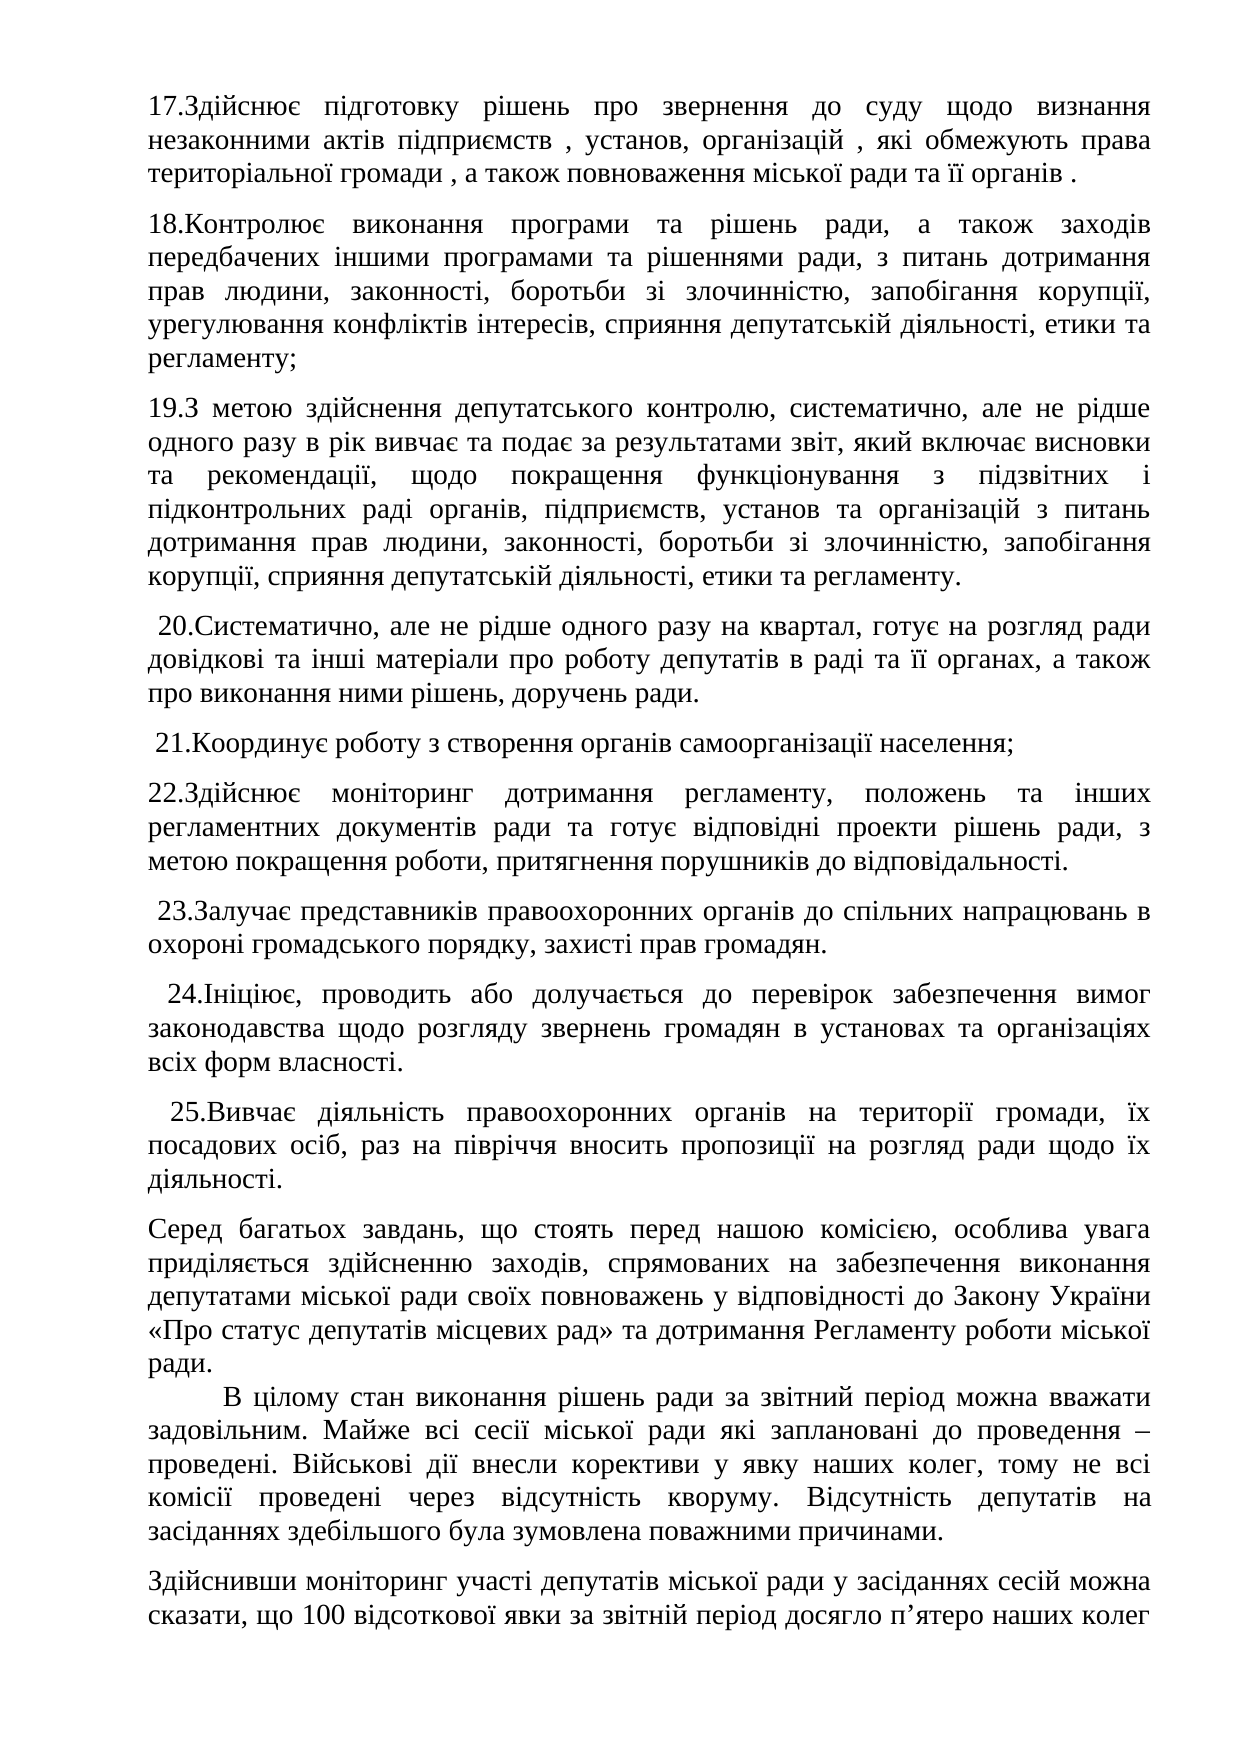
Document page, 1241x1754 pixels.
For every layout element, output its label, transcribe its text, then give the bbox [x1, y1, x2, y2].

text 21.Координує роботу з створення органів самоорганізації населення; [148, 725, 1152, 759]
text В цілому стан виконання рішень ради за звітний період можна вважати задовільним. Майже всі сесії міської ради які заплановані до проведення – проведені. Військові дії внесли корективи у явку наших колег, тому не всі комісії проведені через відсутність кворуму. Відсутність депутатів на засіданнях здебільшого була зумовлена поважними причинами. [148, 1379, 1152, 1547]
text 19.З метою здійснення депутатського контролю, систематично, але не рідше одного разу в рік вивчає та подає за результатами звіт, який включає висновки та рекомендації, щодо покращення функціонування з підзвітних і підконтрольних раді органів, підприємств, установ та організацій з питань дотримання прав людини, законності, боротьби зі злочинністю, запобігання корупції, сприяння депутатській діяльності, етики та регламенту. [148, 390, 1152, 591]
text 22.Здійснює моніторинг дотримання регламенту, положень та інших регламентних документів ради та готує відповідні проекти рішень ради, з метою покращення роботи, притягнення порушників до відповідальності. [148, 776, 1152, 876]
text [148, 1563, 1152, 1630]
text 17.Здійснює підготовку рішень про звернення до суду щодо визнання незаконними актів підприємств , установ, організацій , які обмежують права територіальної громади , а також повноваження міської ради та її органів . [148, 88, 1152, 189]
text Серед багатьох завдань, що стоять перед нашою комісією, особлива увага приділяється здійсненню заходів, спрямованих на забезпечення виконання депутатами міської ради своїх повноважень у відповідності до Закону України «Про статус депутатів місцевих рад» та дотримання Регламенту роботи міської ради. [148, 1211, 1152, 1379]
text 23.Залучає представників правоохоронних органів до спільних напрацювань в охороні громадського порядку, захисті прав громадян. [148, 893, 1152, 960]
text 25.Вивчає діяльність правоохоронних органів на території громади, їх посадових осіб, раз на півріччя вносить пропозиції на розгляд ради щодо їх діяльності. [148, 1094, 1152, 1194]
text 24.Ініціює, проводить або долучається до перевірок забезпечення вимог законодавства щодо розгляду звернень громадян в установах та організаціях всіх форм власності. [148, 977, 1152, 1077]
text 18.Контролює виконання програми та рішень ради, а також заходів передбачених іншими програмами та рішеннями ради, з питань дотримання прав людини, законності, боротьби зі злочинністю, запобігання корупції, урегулювання конфліктів інтересів, сприяння депутатській діяльності, етики та регламенту; [148, 206, 1152, 373]
text 20.Систематично, але не рідше одного разу на квартал, готує на розгляд ради довідкові та інші матеріали про роботу депутатів в раді та її органах, а також про виконання ними рішень, доручень ради. [148, 608, 1152, 709]
